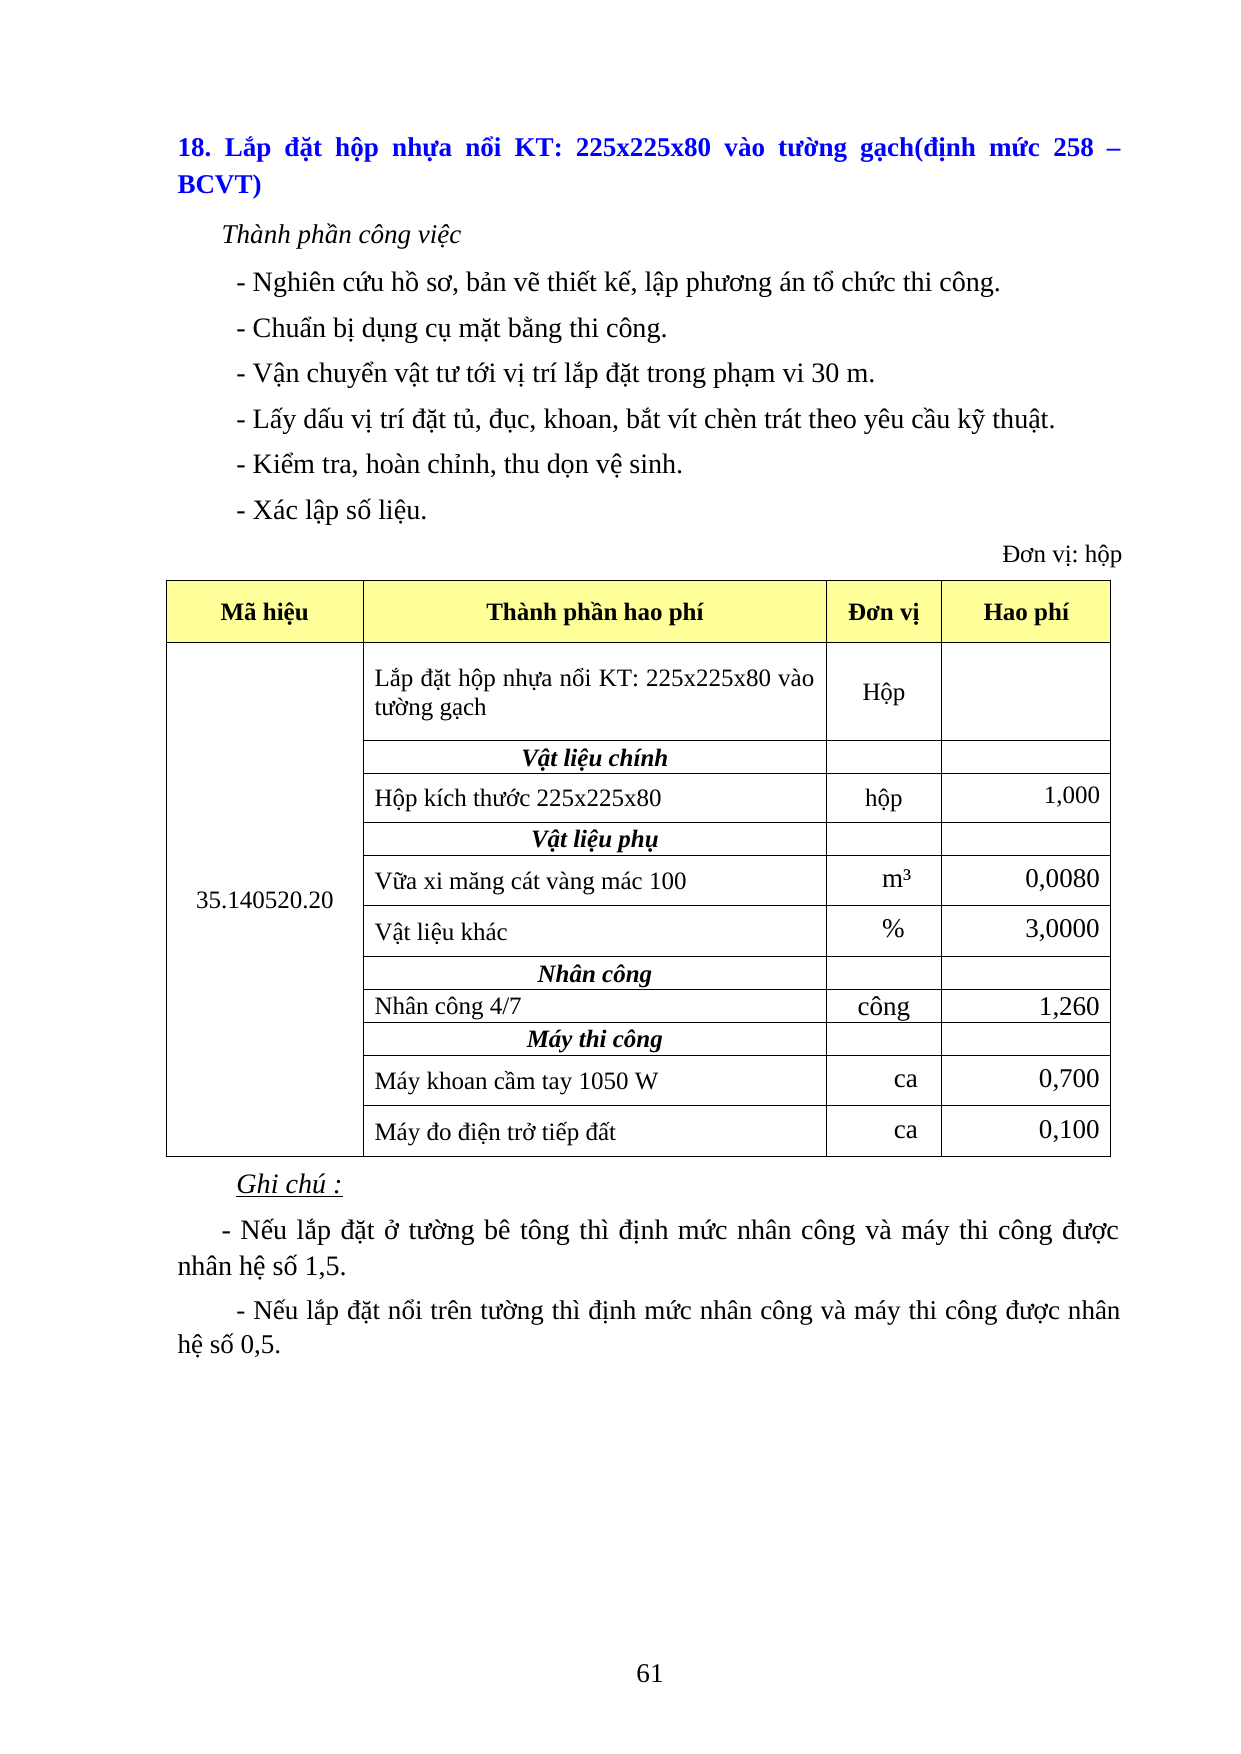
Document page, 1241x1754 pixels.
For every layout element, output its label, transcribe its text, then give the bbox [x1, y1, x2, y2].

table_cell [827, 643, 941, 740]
text - Xác lập số liệu. [177, 493, 1122, 526]
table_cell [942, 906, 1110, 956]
text - Nếu lắp đặt nổi trên tường thì định mức nhân công và máy thi công được nhân hệ số 0,5. [177, 1294, 1122, 1359]
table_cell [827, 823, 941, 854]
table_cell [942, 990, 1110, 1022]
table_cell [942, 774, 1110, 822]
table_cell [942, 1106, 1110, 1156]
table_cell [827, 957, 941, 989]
subtitle Lắp đặt hộp nhựa nổi KT: 225x225x80 vào tường gạch(định mức 258 –BCVT) [177, 131, 1122, 199]
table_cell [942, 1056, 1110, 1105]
text - Chuẩn bị dụng cụ mặt bằng thi công. [177, 311, 1122, 343]
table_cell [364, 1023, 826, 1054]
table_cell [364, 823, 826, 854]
text Đơn vị: hộp [177, 539, 1122, 567]
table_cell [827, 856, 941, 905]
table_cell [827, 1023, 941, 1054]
text - Nếu lắp đặt ở tường bê tông thì định mức nhân công và máy thi công được nhân hệ số 1,5. [177, 1213, 1122, 1281]
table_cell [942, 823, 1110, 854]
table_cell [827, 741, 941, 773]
text - Nghiên cứu hồ sơ, bản vẽ thiết kế, lập phương án tổ chức thi công. [177, 265, 1122, 297]
text Ghi chú : [177, 1167, 1122, 1200]
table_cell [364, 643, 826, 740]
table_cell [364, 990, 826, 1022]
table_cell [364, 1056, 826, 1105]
text - Vận chuyển vật tư tới vị trí lắp đặt trong phạm vi 30 m. [177, 356, 1122, 389]
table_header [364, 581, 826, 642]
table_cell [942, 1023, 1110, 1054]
text - Lấy dấu vị trí đặt tủ, đục, khoan, bắt vít chèn trát theo yêu cầu kỹ thuật. [177, 402, 1122, 434]
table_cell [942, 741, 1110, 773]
text Thành phần công việc [177, 218, 1122, 249]
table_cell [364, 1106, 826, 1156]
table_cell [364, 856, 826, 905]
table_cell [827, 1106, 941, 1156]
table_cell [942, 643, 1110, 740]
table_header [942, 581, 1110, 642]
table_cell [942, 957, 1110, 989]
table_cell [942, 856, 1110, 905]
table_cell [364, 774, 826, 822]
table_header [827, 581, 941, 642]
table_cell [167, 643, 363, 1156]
text - Kiểm tra, hoàn chỉnh, thu dọn vệ sinh. [177, 447, 1122, 480]
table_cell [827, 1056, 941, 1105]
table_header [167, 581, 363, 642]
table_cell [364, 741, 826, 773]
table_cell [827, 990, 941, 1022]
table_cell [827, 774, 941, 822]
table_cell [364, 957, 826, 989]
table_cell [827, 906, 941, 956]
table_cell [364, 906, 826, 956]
